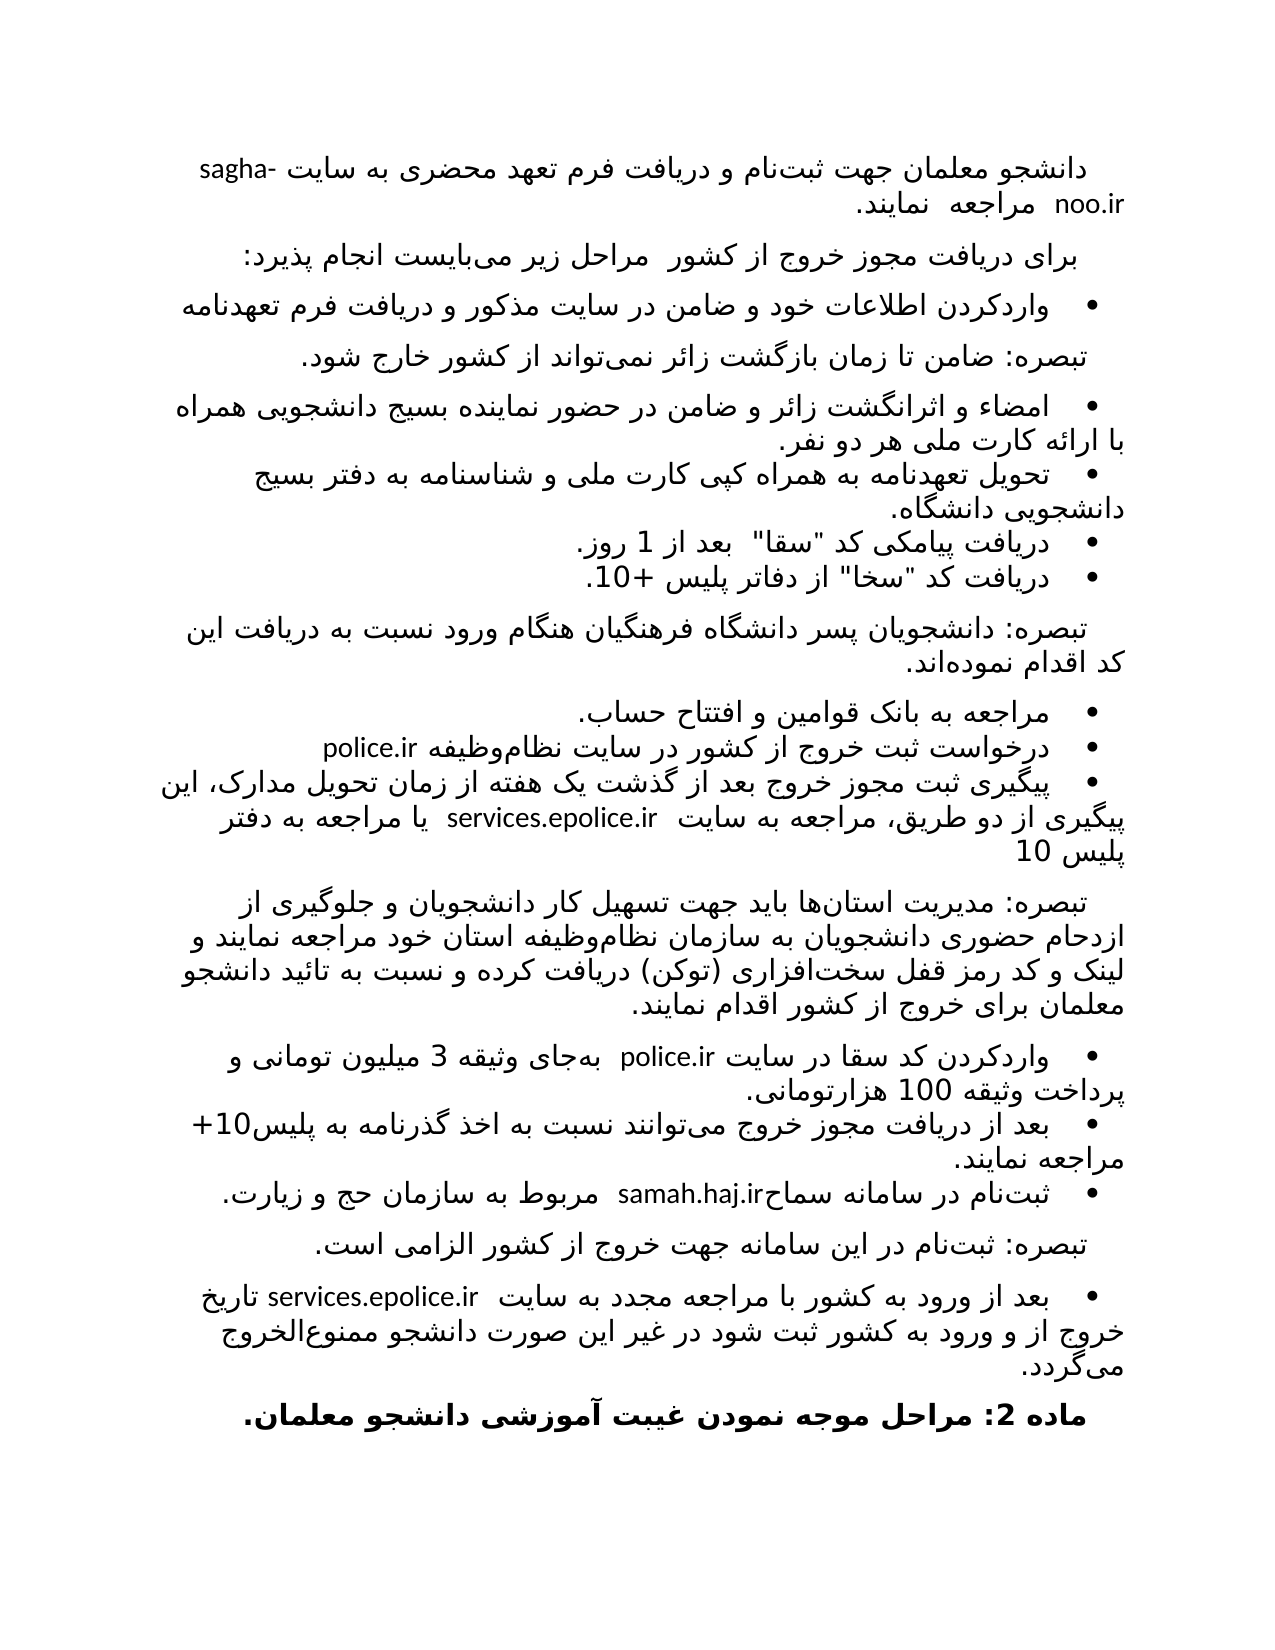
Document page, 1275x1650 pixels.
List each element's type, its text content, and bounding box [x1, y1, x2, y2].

list بعد از ورود به کشور با مراجعه مجدد به سایت services.epolice.ir تاریخ خروج از و ورود به کشور ثبت شود در غیر این صورت دانشجو ممنوع‌الخروج می‌گردد. [150, 1278, 1125, 1382]
list ثبت‌نام در سامانه سماحsamah.haj.ir مربوط به سازمان حج و زیارت. [150, 1175, 1125, 1211]
list مراجعه به بانک قوامین و افتتاح حساب. [150, 696, 1125, 729]
list دریافت کد "سخا" از دفاتر پلیس +10. [150, 560, 1125, 594]
text ماده 2: مراحل موجه نمودن غیبت آموزشی دانشجو معلمان. [150, 1398, 1125, 1432]
text برای دریافت مجوز خروج از کشور مراحل زیر می‌بایست انجام پذیرد: [150, 238, 1125, 272]
list بعد از دریافت مجوز خروج می‌توانند نسبت به اخذ گذرنامه به پلیس10+ مراجعه نمایند. [150, 1107, 1125, 1175]
list امضاء و اثرانگشت زائر و ضامن در حضور نماینده بسیج دانشجویی همراه با ارائه کارت ملی هر دو نفر. [150, 390, 1125, 458]
text تبصره: مدیریت استان‌ها باید جهت تسهیل کار دانشجویان و جلوگیری از ازدحام حضوری دانشجویان به سازمان نظام‌وظیفه استان خود مراجعه نمایند و لینک و کد رمز قفل سخت‌افزاری (توکن) دریافت کرده و نسبت به تائید دانشجو معلمان برای خروج از کشور اقدام نمایند. [150, 885, 1125, 1021]
list درخواست ثبت خروج از کشور در سایت نظام‌وظیفه police.ir [150, 729, 1125, 765]
list تحویل تعهدنامه به همراه کپی کارت ملی و شناسنامه به دفتر بسیج دانشجویی دانشگاه. [150, 458, 1125, 526]
text تبصره: دانشجویان پسر دانشگاه فرهنگیان هنگام ورود نسبت به دریافت این کد اقدام نموده‌اند. [150, 611, 1125, 679]
text تبصره: ضامن تا زمان بازگشت زائر نمی‌تواند از کشور خارج شود. [150, 339, 1125, 373]
text دانشجو معلمان جهت ثبت‌نام و دریافت فرم تعهد محضری به سایت sagha-noo.ir مراجعه نمایند. [150, 150, 1125, 221]
list واردکردن اطلاعات خود و ضامن در سایت مذکور و دریافت فرم تعهدنامه [150, 288, 1125, 322]
list واردکردن کد سقا در سایت police.ir به‌جای وثیقه 3 میلیون تومانی و پرداخت وثیقه 100 هزارتومانی. [150, 1038, 1125, 1107]
list پیگیری ثبت مجوز خروج بعد از گذشت یک هفته از زمان تحویل مدارک، این پیگیری از دو طریق، مراجعه به سایت services.epolice.ir یا مراجعه به دفتر پلیس 10 [150, 765, 1125, 869]
list دریافت پیامکی کد "سقا" بعد از 1 روز. [150, 526, 1125, 560]
text تبصره: ثبت‌نام در این سامانه جهت خروج از کشور الزامی است. [150, 1228, 1125, 1262]
